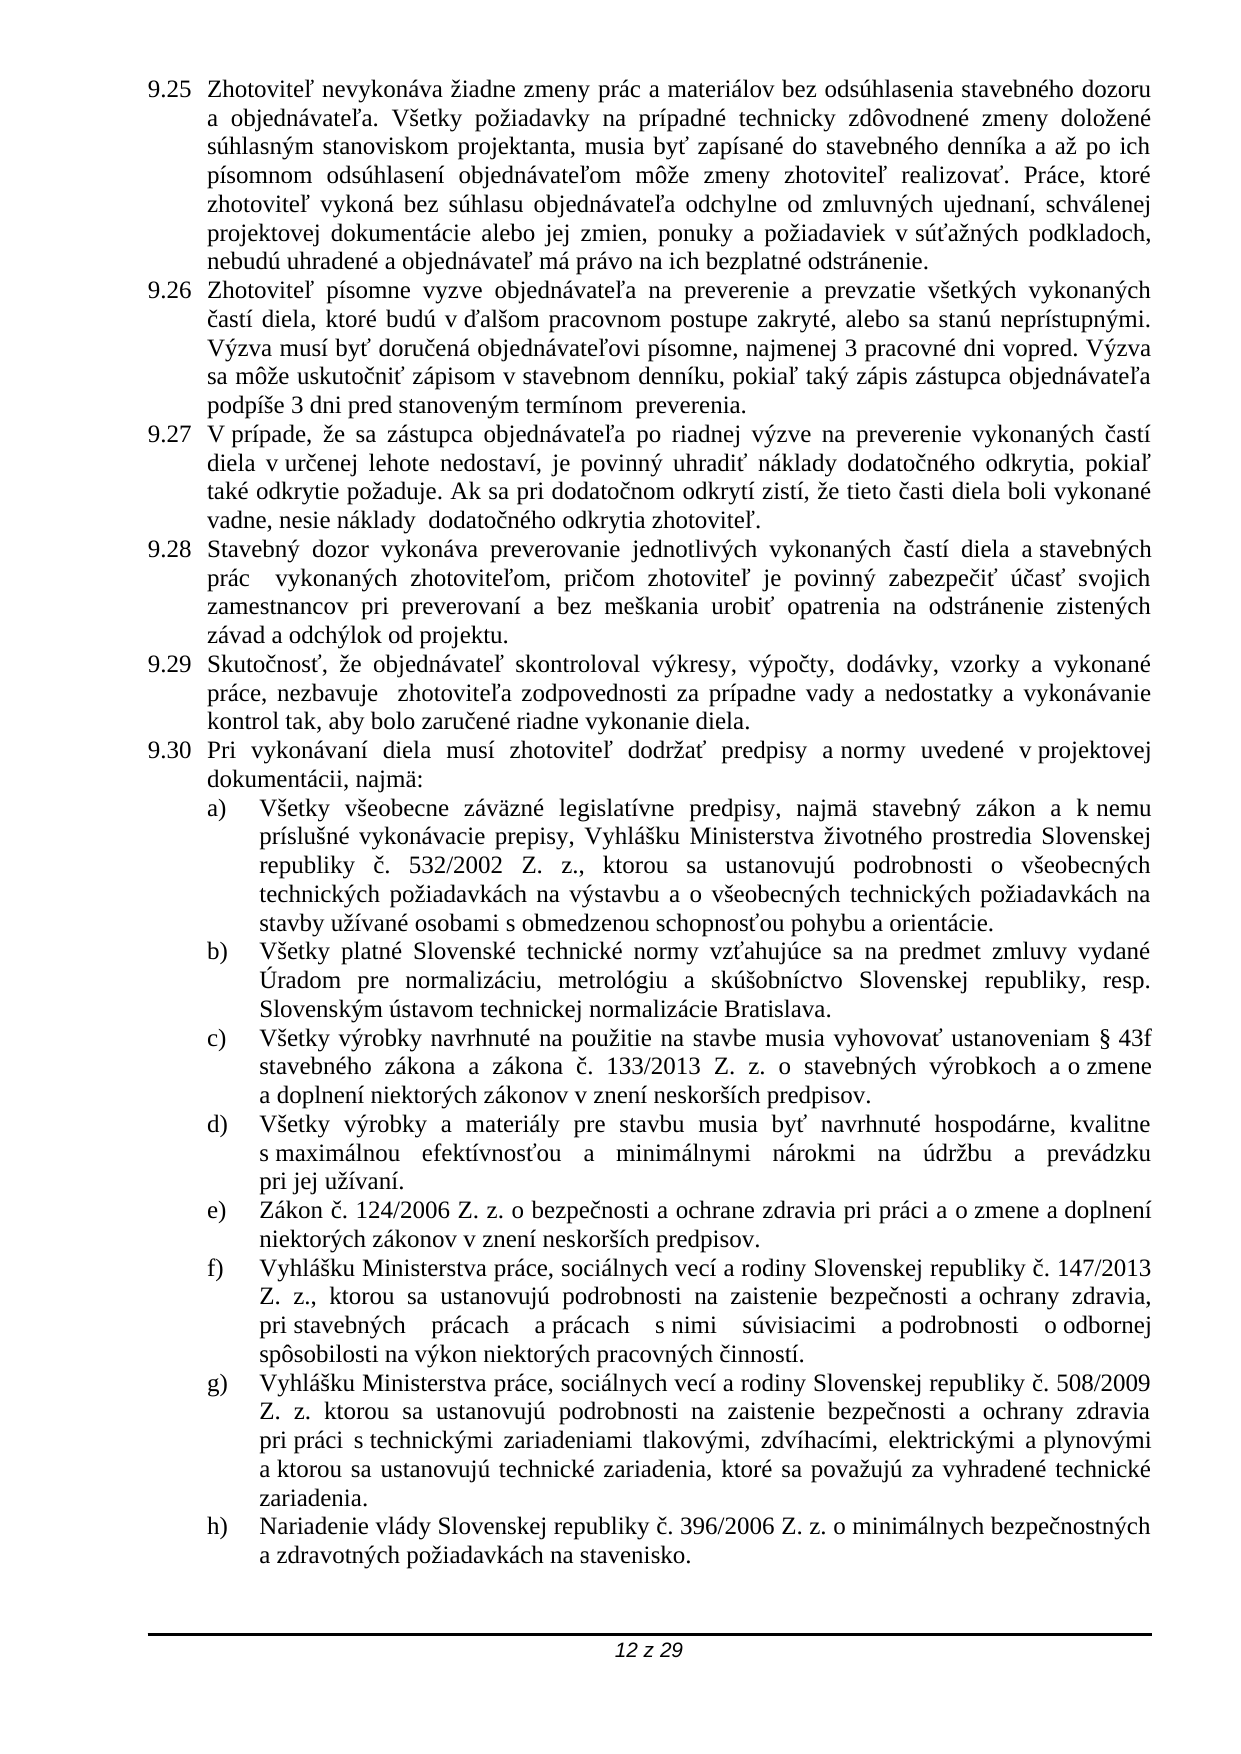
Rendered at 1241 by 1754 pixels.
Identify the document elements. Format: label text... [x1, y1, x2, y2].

list Všetky platné Slovenské technické normy vzťahujúce sa na predmet zmluvy vydané Úradom pre normalizáciu, metrológiu a skúšobníctvo Slovenskej republiky, resp. Slovenským ústavom technickej normalizácie Bratislava. [207, 936, 1152, 1023]
list Zhotoviteľ nevykonáva žiadne zmeny prác a materiálov bez odsúhlasenia stavebného dozoru a objednávateľa. Všetky požiadavky na prípadné technicky zdôvodnené zmeny doložené súhlasným stanoviskom projektanta, musia byť zapísané do stavebného denníka a až po ich písomnom odsúhlasení objednávateľom môže zmeny zhotoviteľ realizovať. Práce, ktoré zhotoviteľ vykoná bez súhlasu objednávateľa odchylne od zmluvných ujednaní, schválenej projektovej dokumentácie alebo jej zmien, ponuky a požiadaviek v súťažných podkladoch, nebudú uhradené a objednávateľ má právo na ich bezplatné odstránenie. [148, 74, 1152, 275]
list Všetky všeobecne záväzné legislatívne predpisy, najmä stavebný zákon a k nemu príslušné vykonávacie prepisy, Vyhlášku Ministerstva životného prostredia Slovenskej republiky č. 532/2002 Z. z., ktorou sa ustanovujú podrobnosti o všeobecných technických požiadavkách na výstavbu a o všeobecných technických požiadavkách na stavby užívané osobami s obmedzenou schopnosťou pohybu a orientácie. [207, 793, 1152, 936]
list Zhotoviteľ písomne vyzve objednávateľa na preverenie a prevzatie všetkých vykonaných častí diela, ktoré budú v ďalšom pracovnom postupe zakryté, alebo sa stanú neprístupnými. Výzva musí byť doručená objednávateľovi písomne, najmenej 3 pracovné dni vopred. Výzva sa môže uskutočniť zápisom v stavebnom denníku, pokiaľ taký zápis zástupca objednávateľa podpíše 3 dni pred stanoveným termínom preverenia. [148, 275, 1152, 419]
list Všetky výrobky a materiály pre stavbu musia byť navrhnuté hospodárne, kvalitne s maximálnou efektívnosťou a minimálnymi nárokmi na údržbu a prevádzku pri jej užívaní. [207, 1109, 1152, 1195]
list Vyhlášku Ministerstva práce, sociálnych vecí a rodiny Slovenskej republiky č. 147/2013 Z. z., ktorou sa ustanovujú podrobnosti na zaistenie bezpečnosti a ochrany zdravia, pri stavebných prácach a prácach s nimi súvisiacimi a podrobnosti o odbornej spôsobilosti na výkon niektorých pracovných činností. [207, 1253, 1152, 1368]
list Skutočnosť, že objednávateľ skontroloval výkresy, výpočty, dodávky, vzorky a vykonané práce, nezbavuje zhotoviteľa zodpovednosti za prípadne vady a nedostatky a vykonávanie kontrol tak, aby bolo zaručené riadne vykonanie diela. [148, 649, 1152, 735]
list Pri vykonávaní diela musí zhotoviteľ dodržať predpisy a normy uvedené v projektovej dokumentácii, najmä: [148, 735, 1152, 793]
list Vyhlášku Ministerstva práce, sociálnych vecí a rodiny Slovenskej republiky č. 508/2009 Z. z. ktorou sa ustanovujú podrobnosti na zaistenie bezpečnosti a ochrany zdravia pri práci s technickými zariadeniami tlakovými, zdvíhacími, elektrickými a plynovými a ktorou sa ustanovujú technické zariadenia, ktoré sa považujú za vyhradené technické zariadenia. [207, 1368, 1152, 1511]
list Stavebný dozor vykonáva preverovanie jednotlivých vykonaných častí diela a stavebných prác vykonaných zhotoviteľom, pričom zhotoviteľ je povinný zabezpečiť účasť svojich zamestnancov pri preverovaní a bez meškania urobiť opatrenia na odstránenie zistených závad a odchýlok od projektu. [148, 534, 1152, 649]
list V prípade, že sa zástupca objednávateľa po riadnej výzve na preverenie vykonaných častí diela v určenej lehote nedostaví, je povinný uhradiť náklady dodatočného odkrytia, pokiaľ také odkrytie požaduje. Ak sa pri dodatočnom odkrytí zistí, že tieto časti diela boli vykonané vadne, nesie náklady dodatočného odkrytia zhotoviteľ. [148, 419, 1152, 534]
list Nariadenie vlády Slovenskej republiky č. 396/2006 Z. z. o minimálnych bezpečnostných a zdravotných požiadavkách na stavenisko. [207, 1511, 1152, 1569]
list Všetky výrobky navrhnuté na použitie na stavbe musia vyhovovať ustanoveniam § 43f stavebného zákona a zákona č. 133/2013 Z. z. o stavebných výrobkoch a o zmene a doplnení niektorých zákonov v znení neskorších predpisov. [207, 1023, 1152, 1109]
list Zákon č. 124/2006 Z. z. o bezpečnosti a ochrane zdravia pri práci a o zmene a doplnení niektorých zákonov v znení neskorších predpisov. [207, 1195, 1152, 1253]
